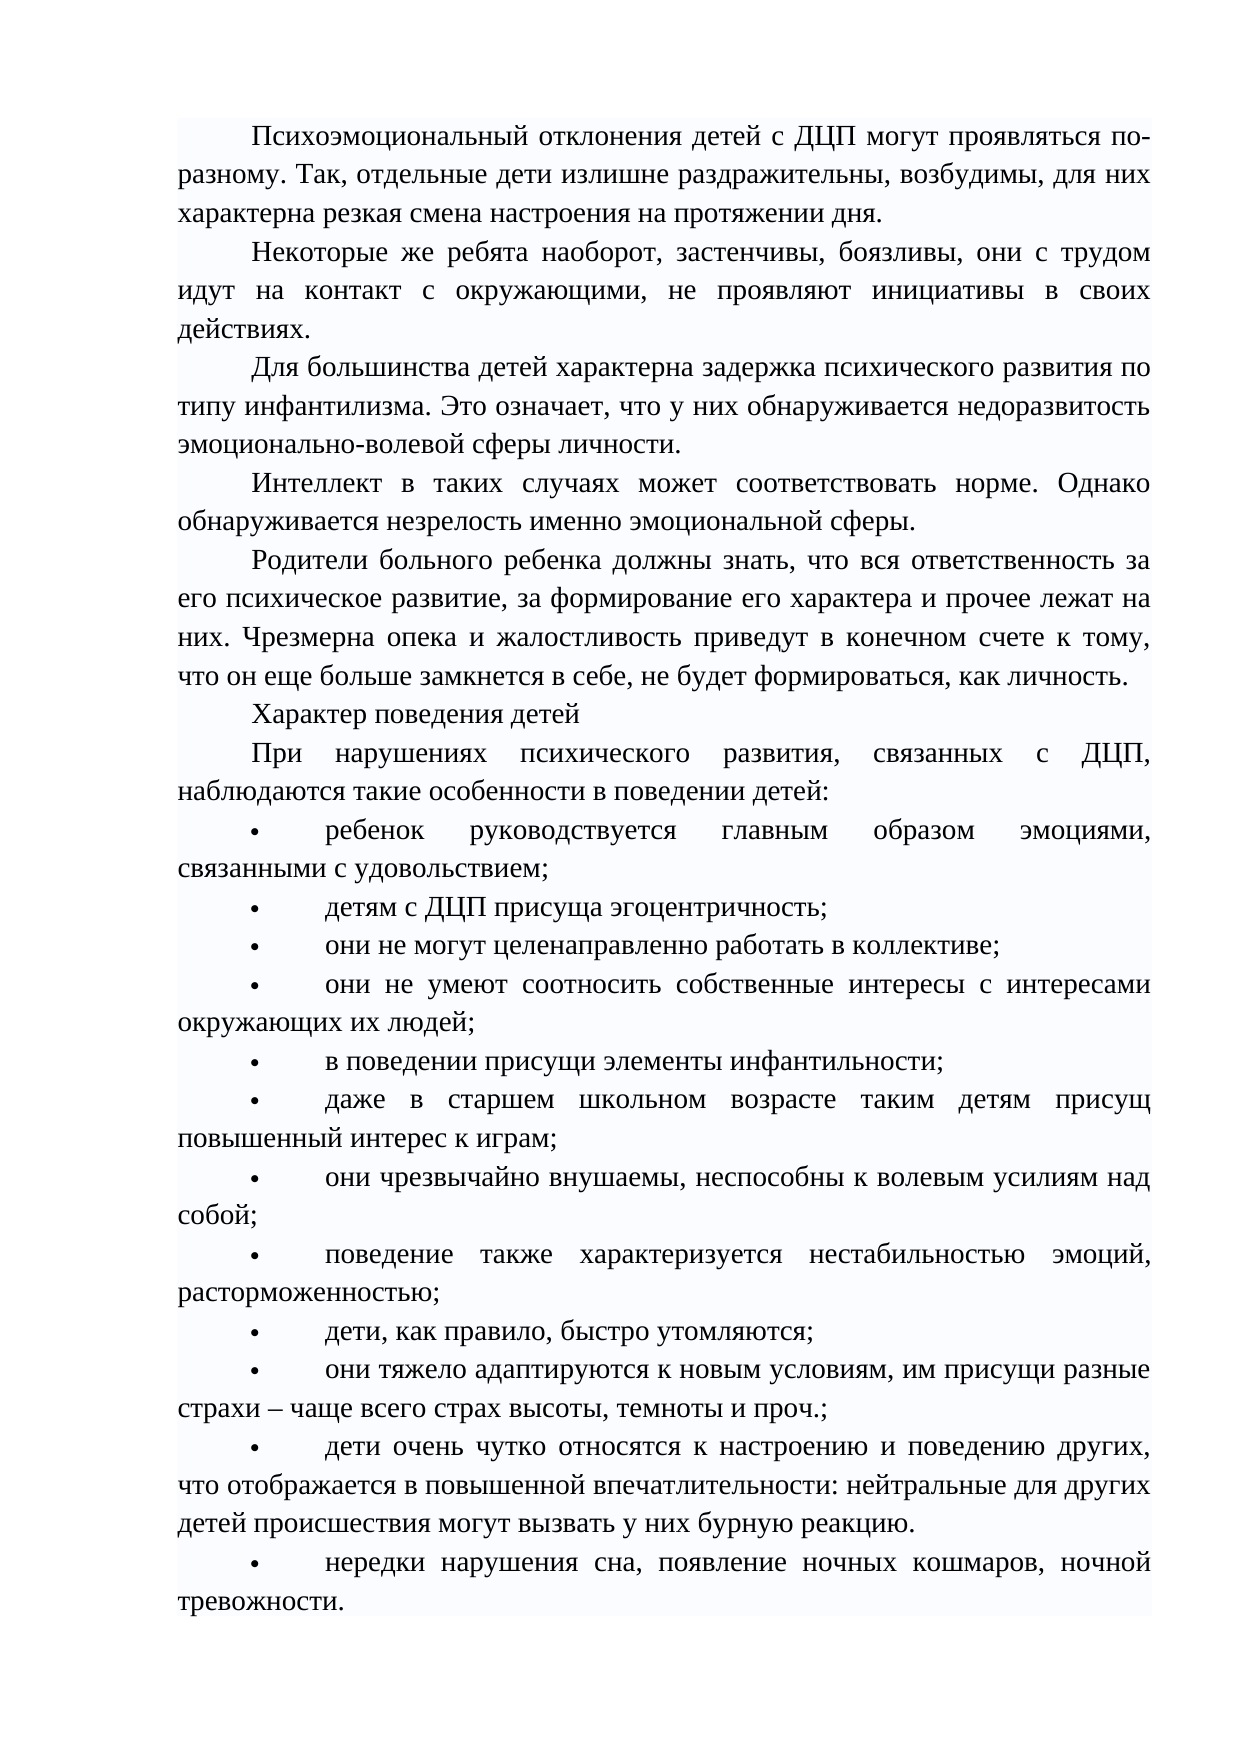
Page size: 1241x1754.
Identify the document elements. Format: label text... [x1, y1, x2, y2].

list детям с ДЦП присуща эгоцентричность; [177, 889, 1152, 922]
list они чрезвычайно внушаемы, неспособны к волевым усилиям над собой; [177, 1159, 1152, 1231]
list даже в старшем школьном возрасте таким детям присущ повышенный интерес к играм; [177, 1082, 1152, 1154]
list в поведении присущи элементы инфантильности; [177, 1043, 1152, 1077]
text Характер поведения детей [177, 696, 1152, 730]
text Некоторые же ребята наоборот, застенчивы, боязливы, они с трудом идут на контакт с окружающими, не проявляют инициативы в своих действиях. [177, 234, 1152, 344]
list дети, как правило, быстро утомляются; [177, 1313, 1152, 1346]
list они не могут целенаправленно работать в коллективе; [177, 927, 1152, 961]
list они не умеют соотносить собственные интересы с интересами окружающих их людей; [177, 966, 1152, 1038]
text Психоэмоциональный отклонения детей с ДЦП могут проявляться по-разному. Так, отдельные дети излишне раздражительны, возбудимы, для них характерна резкая смена настроения на протяжении дня. [177, 118, 1152, 229]
list дети очень чутко относятся к настроению и поведению других, что отображается в повышенной впечатлительности: нейтральные для других детей происшествия могут вызвать у них бурную реакцию. [177, 1428, 1152, 1539]
list ребенок руководствуется главным образом эмоциями, связанными с удовольствием; [177, 812, 1152, 884]
list они тяжело адаптируются к новым условиям, им присущи разные страхи – чаще всего страх высоты, темноты и проч.; [177, 1351, 1152, 1423]
text Для большинства детей характерна задержка психического развития по типу инфантилизма. Это означает, что у них обнаруживается недоразвитость эмоционально-волевой сферы личности. [177, 349, 1152, 460]
text Интеллект в таких случаях может соответствовать норме. Однако обнаруживается незрелость именно эмоциональной сферы. [177, 465, 1152, 537]
text Родители больного ребенка должны знать, что вся ответственность за его психическое развитие, за формирование его характера и прочее лежат на них. Чрезмерна опека и жалостливость приведут в конечном счете к тому, что он еще больше замкнется в себе, не будет формироваться, как личность. [177, 542, 1152, 691]
text При нарушениях психического развития, связанных с ДЦП, наблюдаются такие особенности в поведении детей: [177, 735, 1152, 807]
list поведение также характеризуется нестабильностью эмоций, расторможенностью; [177, 1236, 1152, 1308]
list нередки нарушения сна, появление ночных кошмаров, ночной тревожности. [177, 1544, 1152, 1616]
